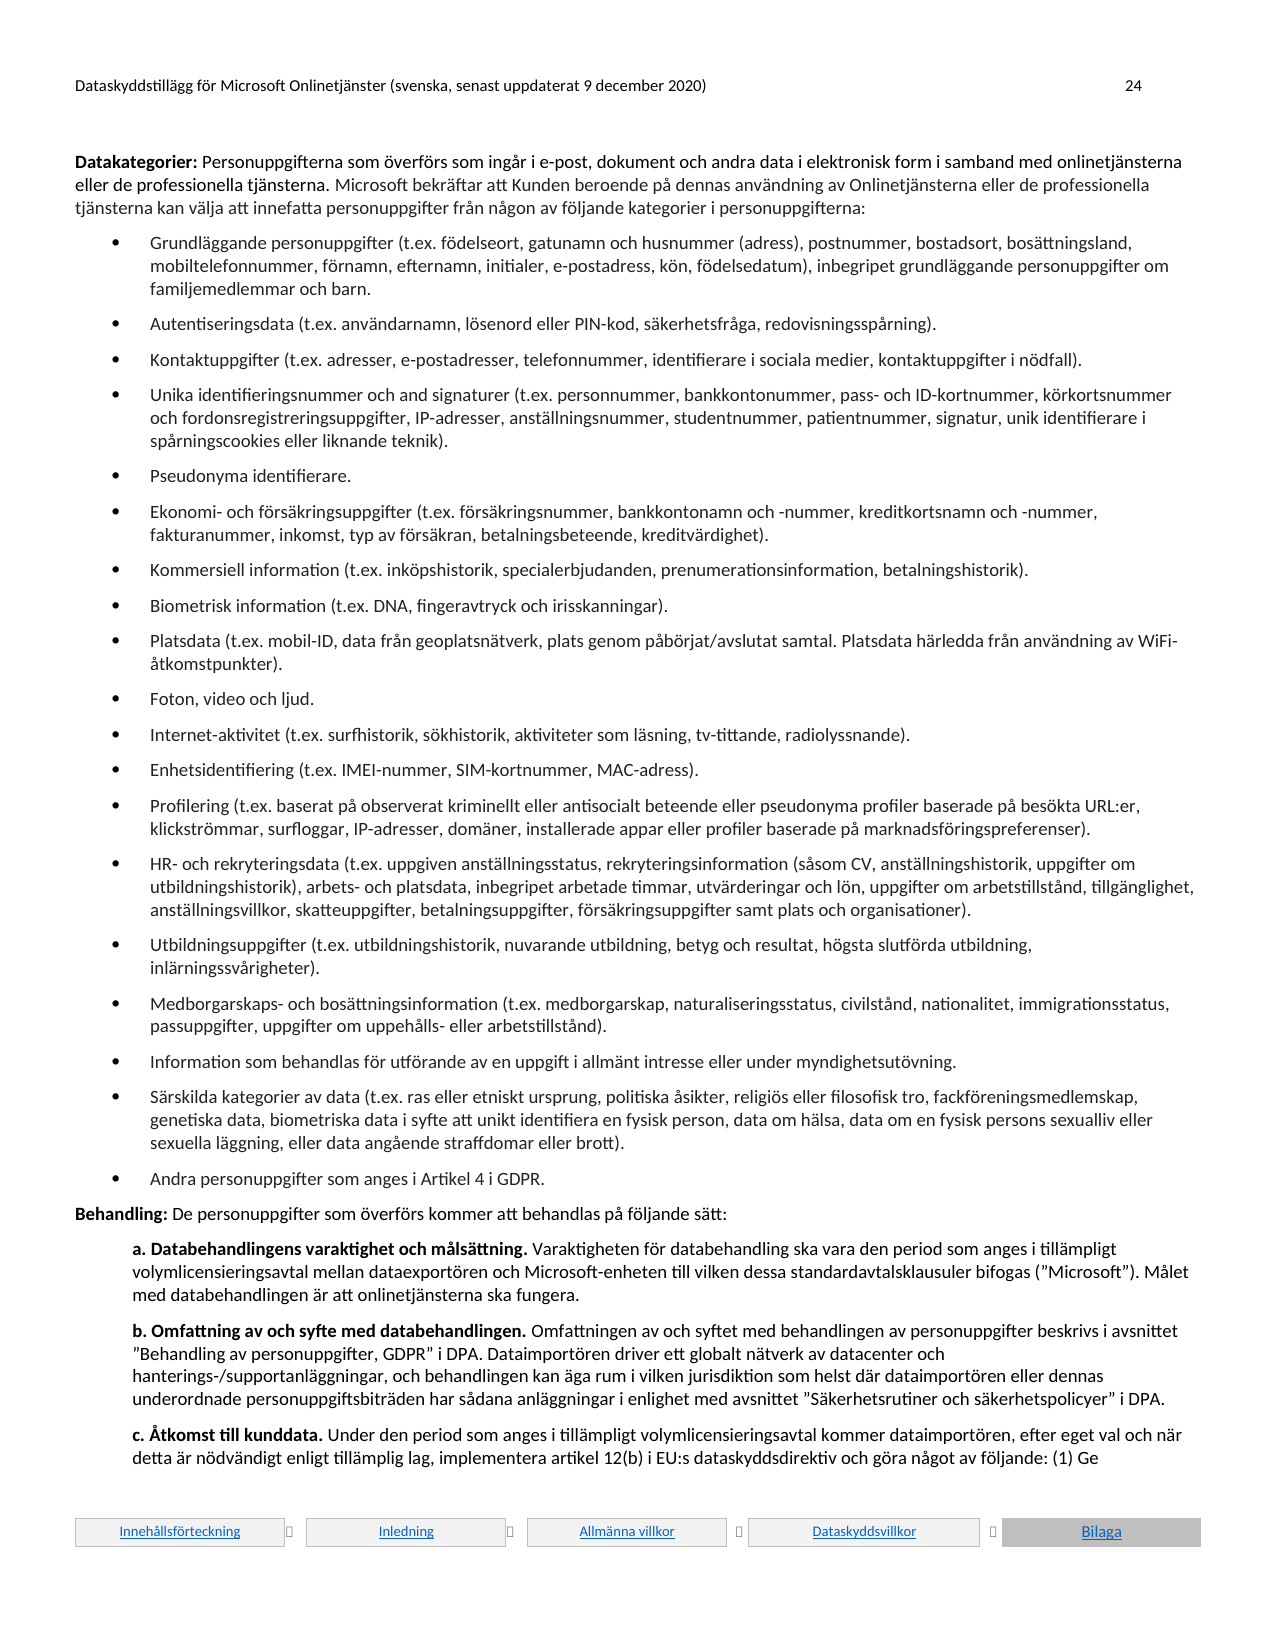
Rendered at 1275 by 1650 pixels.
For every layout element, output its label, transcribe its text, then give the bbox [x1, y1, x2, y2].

list Kommersiell information (t.ex. inköpshistorik, specialerbjudanden, prenumerationsinformation, betalningshistorik). [112, 558, 1200, 581]
list Autentiseringsdata (t.ex. användarnamn, lösenord eller PIN-kod, säkerhetsfråga, redovisningsspårning). [112, 312, 1200, 335]
list Ekonomi- och försäkringsuppgifter (t.ex. försäkringsnummer, bankkontonamn och -nummer, kreditkortsnamn och -nummer, fakturanummer, inkomst, typ av försäkran, betalningsbeteende, kreditvärdighet). [112, 500, 1200, 546]
list Profilering (t.ex. baserat på observerat kriminellt eller antisocialt beteende eller pseudonyma profiler baserade på besökta URL:er, klickströmmar, surfloggar, IP-adresser, domäner, installerade appar eller profiler baserade på marknadsföringspreferenser). [112, 794, 1200, 839]
list Andra personuppgifter som anges i Artikel 4 i GDPR. [112, 1167, 1200, 1189]
list Utbildningsuppgifter (t.ex. utbildningshistorik, nuvarande utbildning, betyg och resultat, högsta slutförda utbildning, inlärningssvårigheter). [112, 933, 1200, 979]
list Enhetsidentifiering (t.ex. IMEI-nummer, SIM-kortnummer, MAC-adress). [112, 758, 1200, 781]
list Internet-aktivitet (t.ex. surfhistorik, sökhistorik, aktiviteter som läsning, tv-tittande, radiolyssnande). [112, 723, 1200, 746]
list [132, 1423, 1200, 1469]
list Kontaktuppgifter (t.ex. adresser, e-postadresser, telefonnummer, identifierare i sociala medier, kontaktuppgifter i nödfall). [112, 348, 1200, 371]
list Foton, video och ljud. [112, 687, 1200, 710]
list Särskilda kategorier av data (t.ex. ras eller etniskt ursprung, politiska åsikter, religiös eller filosofisk tro, fackföreningsmedlemskap, genetiska data, biometriska data i syfte att unikt identifiera en fysisk person, data om hälsa, data om en fysisk persons sexualliv eller sexuella läggning, eller data angående straffdomar eller brott). [112, 1085, 1200, 1154]
list b. Omfattning av och syfte med databehandlingen. Omfattningen av och syftet med behandlingen av personuppgifter beskrivs i avsnittet ”Behandling av personuppgifter, GDPR” i DPA. Dataimportören driver ett globalt nätverk av datacenter och hanterings-/supportanläggningar, och behandlingen kan äga rum i vilken jurisdiktion som helst där dataimportören eller dennas underordnade personuppgiftsbiträden har sådana anläggningar i enlighet med avsnittet ”Säkerhetsrutiner och säkerhetspolicyer” i DPA. [132, 1319, 1200, 1410]
list Biometrisk information (t.ex. DNA, fingeravtryck och irisskanningar). [112, 594, 1200, 617]
list Information som behandlas för utförande av en uppgift i allmänt intresse eller under myndighetsutövning. [112, 1050, 1200, 1073]
list HR- och rekryteringsdata (t.ex. uppgiven anställningsstatus, rekryteringsinformation (såsom CV, anställningshistorik, uppgifter om utbildningshistorik), arbets- och platsdata, inbegripet arbetade timmar, utvärderingar och lön, uppgifter om arbetstillstånd, tillgänglighet, anställningsvillkor, skatteuppgifter, betalningsuppgifter, försäkringsuppgifter samt plats och organisationer). [112, 852, 1200, 921]
list Datakategorier: Personuppgifterna som överförs som ingår i e-post, dokument och andra data i elektronisk form i samband med onlinetjänsterna eller de professionella tjänsterna. Microsoft bekräftar att Kunden beroende på dennas användning av Onlinetjänsterna eller de professionella tjänsterna kan välja att innefatta personuppgifter från någon av följande kategorier i personuppgifterna: [75, 150, 1200, 219]
list Behandling: De personuppgifter som överförs kommer att behandlas på följande sätt: [75, 1202, 1200, 1225]
list Pseudonyma identifierare. [112, 464, 1200, 487]
list Medborgarskaps- och bosättningsinformation (t.ex. medborgarskap, naturaliseringsstatus, civilstånd, nationalitet, immigrationsstatus, passuppgifter, uppgifter om uppehålls- eller arbetstillstånd). [112, 992, 1200, 1037]
list Grundläggande personuppgifter (t.ex. födelseort, gatunamn och husnummer (adress), postnummer, bostadsort, bosättningsland, mobiltelefonnummer, förnamn, efternamn, initialer, e-postadress, kön, födelsedatum), inbegripet grundläggande personuppgifter om familjemedlemmar och barn. [112, 231, 1200, 300]
list a. Databehandlingens varaktighet och målsättning. Varaktigheten för databehandling ska vara den period som anges i tillämpligt volymlicensieringsavtal mellan dataexportören och Microsoft-enheten till vilken dessa standardavtalsklausuler bifogas (”Microsoft”). Målet med databehandlingen är att onlinetjänsterna ska fungera. [132, 1237, 1200, 1306]
list Unika identifieringsnummer och and signaturer (t.ex. personnummer, bankkontonummer, pass- och ID-kortnummer, körkortsnummer och fordonsregistreringsuppgifter, IP-adresser, anställningsnummer, studentnummer, patientnummer, signatur, unik identifierare i spårningscookies eller liknande teknik). [112, 383, 1200, 452]
list Platsdata (t.ex. mobil-ID, data från geoplatsnätverk, plats genom påbörjat/avslutat samtal. Platsdata härledda från användning av WiFi-åtkomstpunkter). [112, 629, 1200, 675]
